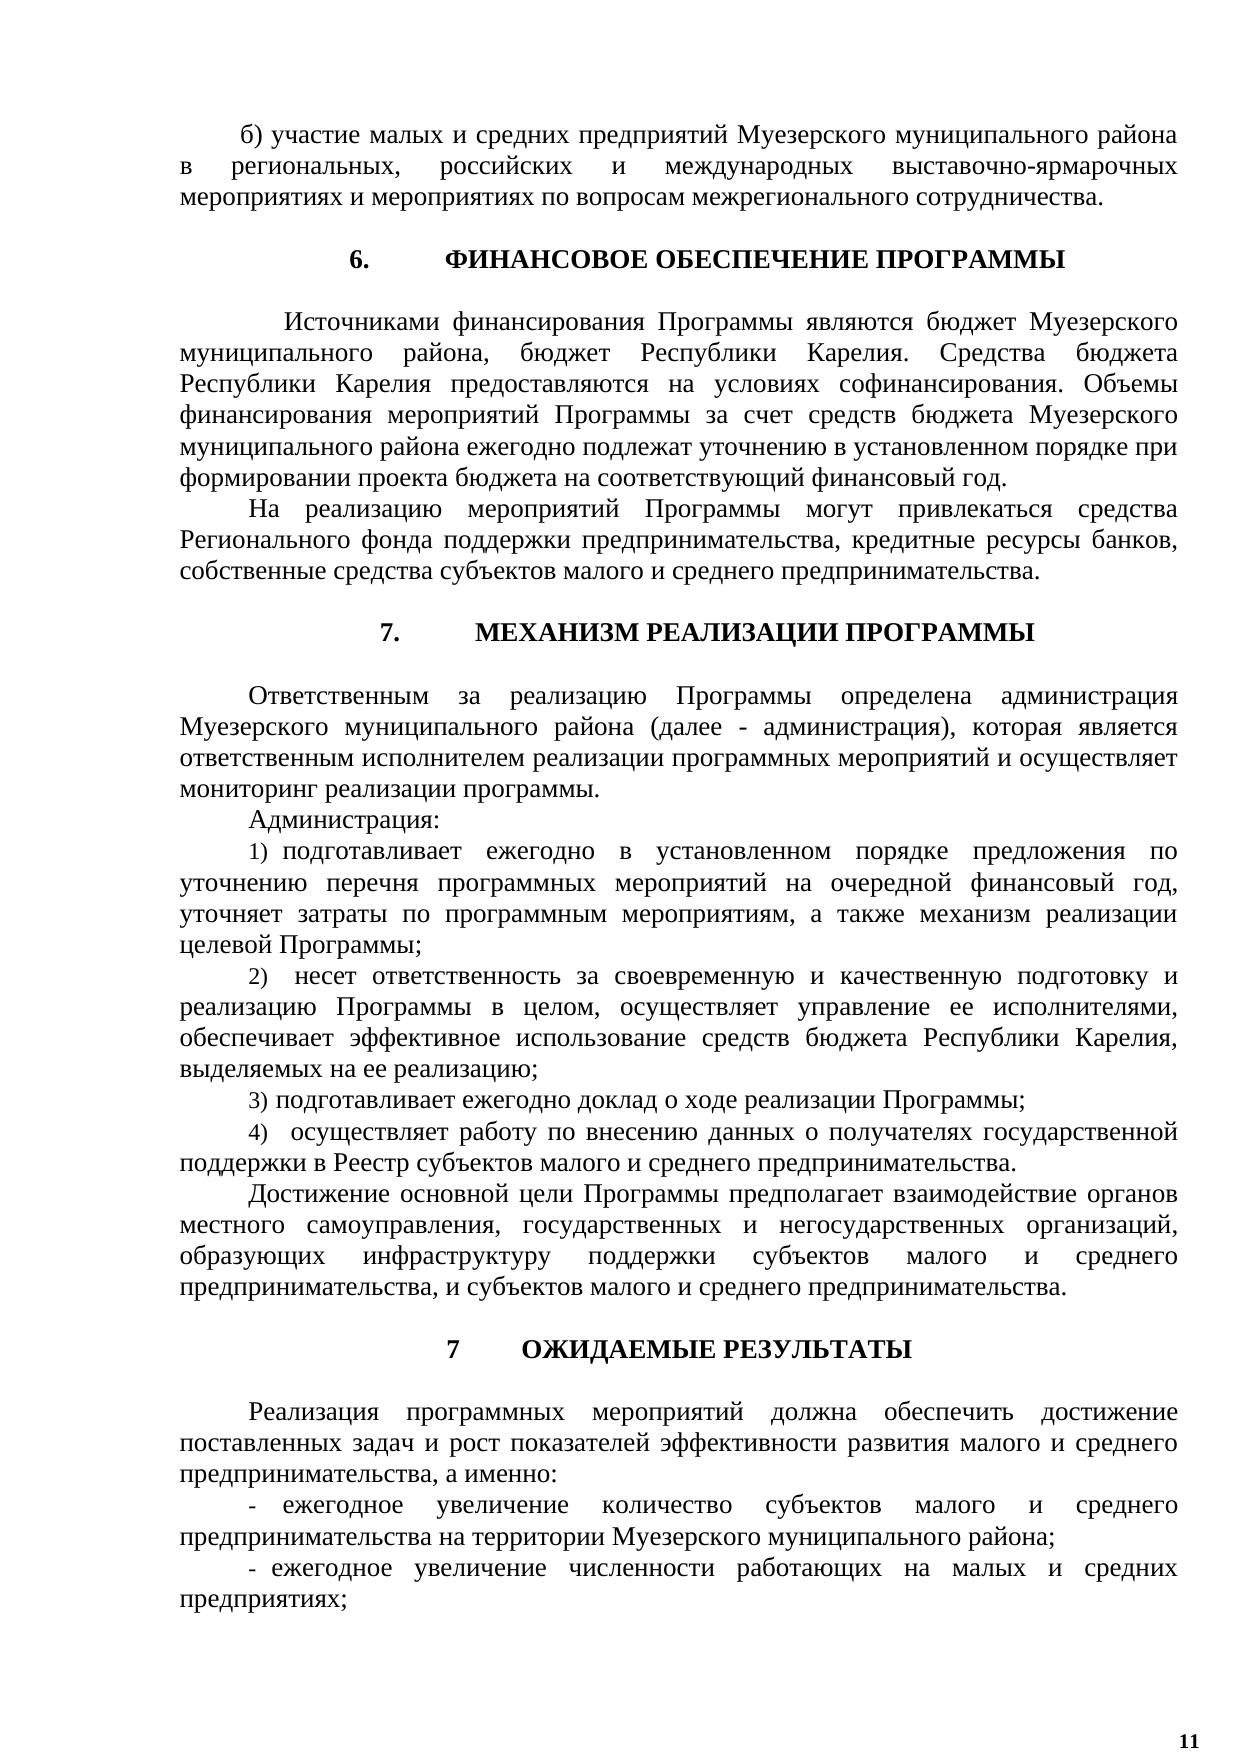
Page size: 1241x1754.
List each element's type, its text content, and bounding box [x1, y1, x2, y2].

text Достижение основной цели Программы предполагает взаимодействие органов местного самоуправления, государственных и негосударственных организаций, образующих инфраструктуру поддержки субъектов малого и среднего предпринимательства, и субъектов малого и среднего предпринимательства. [179, 1177, 1179, 1302]
text Реализация программных мероприятий должна обеспечить достижение поставленных задач и рост показателей эффективности развития малого и среднего предпринимательства, а именно: [179, 1395, 1179, 1488]
list ФИНАНСОВОЕ ОБЕСПЕЧЕНИЕ ПРОГРАММЫ [233, 243, 1181, 274]
text Ответственным за реализацию Программы определена администрация Муезерского муниципального района (далее - администрация), которая является ответственным исполнителем реализации программных мероприятий и осуществляет мониторинг реализации программы. [179, 679, 1179, 803]
list МЕХАНИЗМ РЕАЛИЗАЦИИ ПРОГРАММЫ [233, 616, 1181, 648]
list подготавливает ежегодно доклад о ходе реализации Программы; [179, 1084, 1181, 1115]
list осуществляет работу по внесению данных о получателях государственной поддержки в Реестр субъектов малого и среднего предпринимательства. [179, 1115, 1179, 1177]
text Источниками финансирования Программы являются бюджет Муезерского муниципального района, бюджет Республики Карелия. Средства бюджета Республики Карелия предоставляются на условиях софинансирования. Объемы финансирования мероприятий Программы за счет средств бюджета Муезерского муниципального района ежегодно подлежат уточнению в установленном порядке при формировании проекта бюджета на соответствующий финансовый год. [179, 305, 1179, 492]
text б) участие малых и средних предприятий Муезерского муниципального района в региональных, российских и международных выставочно-ярмарочных мероприятиях и мероприятиях по вопросам межрегионального сотрудничества. [179, 118, 1179, 212]
list ОЖИДАЕМЫЕ РЕЗУЛЬТАТЫ [177, 1333, 1181, 1364]
list ежегодное увеличение численности работающих на малых и средних предприятиях; [179, 1551, 1179, 1613]
text На реализацию мероприятий Программы могут привлекаться средства Регионального фонда поддержки предпринимательства, кредитные ресурсы банков, собственные средства субъектов малого и среднего предпринимательства. [179, 492, 1179, 585]
list ежегодное увеличение количество субъектов малого и среднего предпринимательства на территории Муезерского муниципального района; [179, 1488, 1179, 1551]
list подготавливает ежегодно в установленном порядке предложения по уточнению перечня программных мероприятий на очередной финансовый год, уточняет затраты по программным мероприятиям, а также механизм реализации целевой Программы; [179, 834, 1179, 959]
list несет ответственность за своевременную и качественную подготовку и реализацию Программы в целом, осуществляет управление ее исполнителями, обеспечивает эффективное использование средств бюджета Республики Карелия, выделяемых на ее реализацию; [179, 959, 1179, 1084]
text Администрация: [179, 803, 1181, 834]
